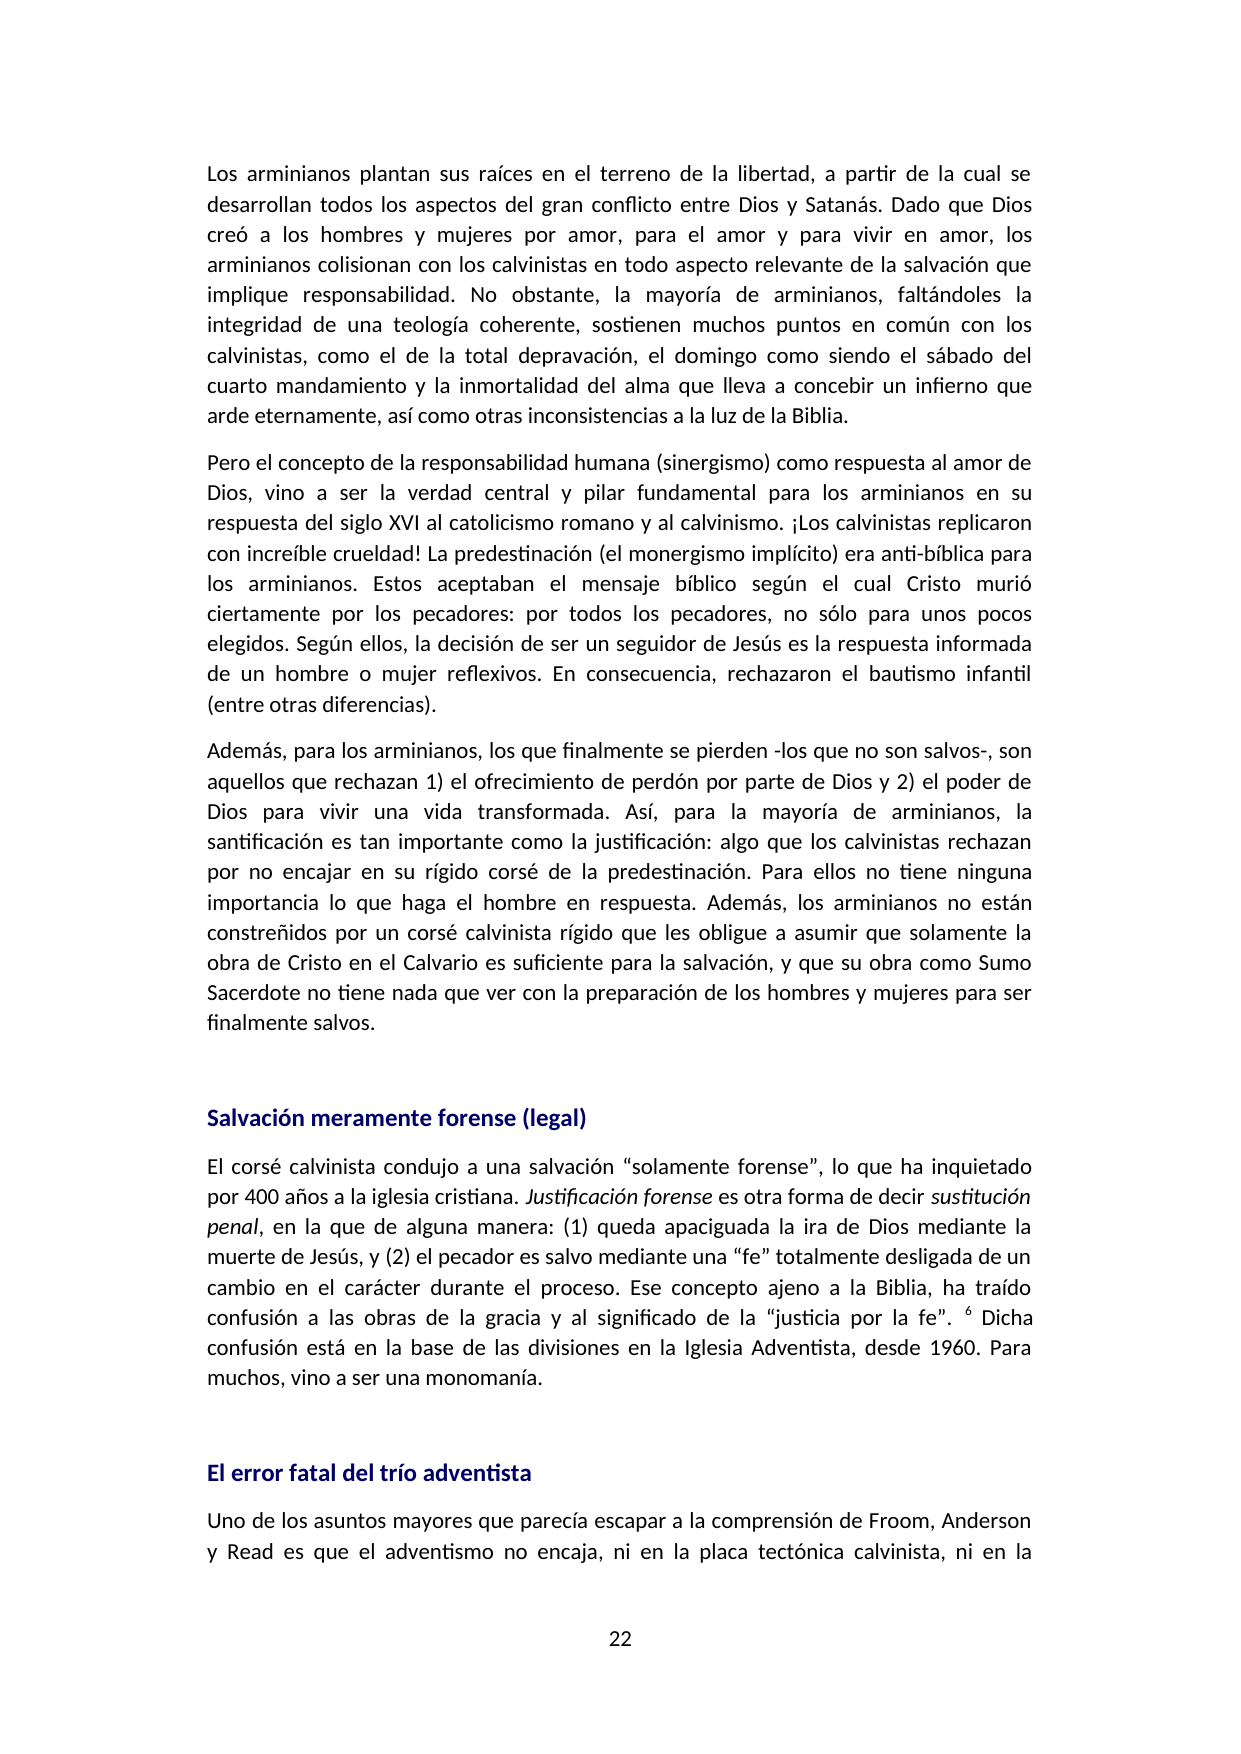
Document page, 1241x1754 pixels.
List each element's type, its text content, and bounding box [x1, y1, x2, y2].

text Además, para los arminianos, los que finalmente se pierden -los que no son salvos-, son aquellos que rechazan 1) el ofrecimiento de perdón por parte de Dios y 2) el poder de Dios para vivir una vida transformada. Así, para la mayoría de arminianos, la santificación es tan importante como la justificación: algo que los calvinistas rechazan por no encajar en su rígido corsé de la predestinación. Para ellos no tiene ninguna importancia lo que haga el hombre en respuesta. Además, los arminianos no están constreñidos por un corsé calvinista rígido que les obligue a asumir que solamente la obra de Cristo en el Calvario es suficiente para la salvación, y que su obra como Sumo Sacerdote no tiene nada que ver con la preparación de los hombres y mujeres para ser finalmente salvos. [207, 737, 1033, 1036]
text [207, 1507, 1033, 1565]
text El corsé calvinista condujo a una salvación “solamente forense”, lo que ha inquietado por 400 años a la iglesia cristiana. Justificación forense es otra forma de decir sustitución penal, en la que de alguna manera: (1) queda apaciguada la ira de Dios mediante la muerte de Jesús, y (2) el pecador es salvo mediante una “fe” totalmente desligada de un cambio en el carácter durante el proceso. Ese concepto ajeno a la Biblia, ha traído confusión a las obras de la gracia y al significado de la “justicia por la fe”. 6 Dicha confusión está en la base de las divisiones en la Iglesia Adventista, desde 1960. Para muchos, vino a ser una monomanía. [207, 1152, 1033, 1391]
text Los arminianos plantan sus raíces en el terreno de la libertad, a partir de la cual se desarrollan todos los aspectos del gran conflicto entre Dios y Satanás. Dado que Dios creó a los hombres y mujeres por amor, para el amor y para vivir en amor, los arminianos colisionan con los calvinistas en todo aspecto relevante de la salvación que implique responsabilidad. No obstante, la mayoría de arminianos, faltándoles la integridad de una teología coherente, sostienen muchos puntos en común con los calvinistas, como el de la total depravación, el domingo como siendo el sábado del cuarto mandamiento y la inmortalidad del alma que lleva a concebir un infierno que arde eternamente, así como otras inconsistencias a la luz de la Biblia. [207, 159, 1033, 429]
text Salvación meramente forense (legal) [207, 1102, 1033, 1133]
text Pero el concepto de la responsabilidad humana (sinergismo) como respuesta al amor de Dios, vino a ser la verdad central y pilar fundamental para los arminianos en su respuesta del siglo XVI al catolicismo romano y al calvinismo. ¡Los calvinistas replicaron con increíble crueldad! La predestinación (el monergismo implícito) era anti-bíblica para los arminianos. Estos aceptaban el mensaje bíblico según el cual Cristo murió ciertamente por los pecadores: por todos los pecadores, no sólo para unos pocos elegidos. Según ellos, la decisión de ser un seguidor de Jesús es la respuesta informada de un hombre o mujer reflexivos. En consecuencia, rechazaron el bautismo infantil (entre otras diferencias). [207, 448, 1033, 718]
text El error fatal del trío adventista [207, 1457, 1033, 1487]
